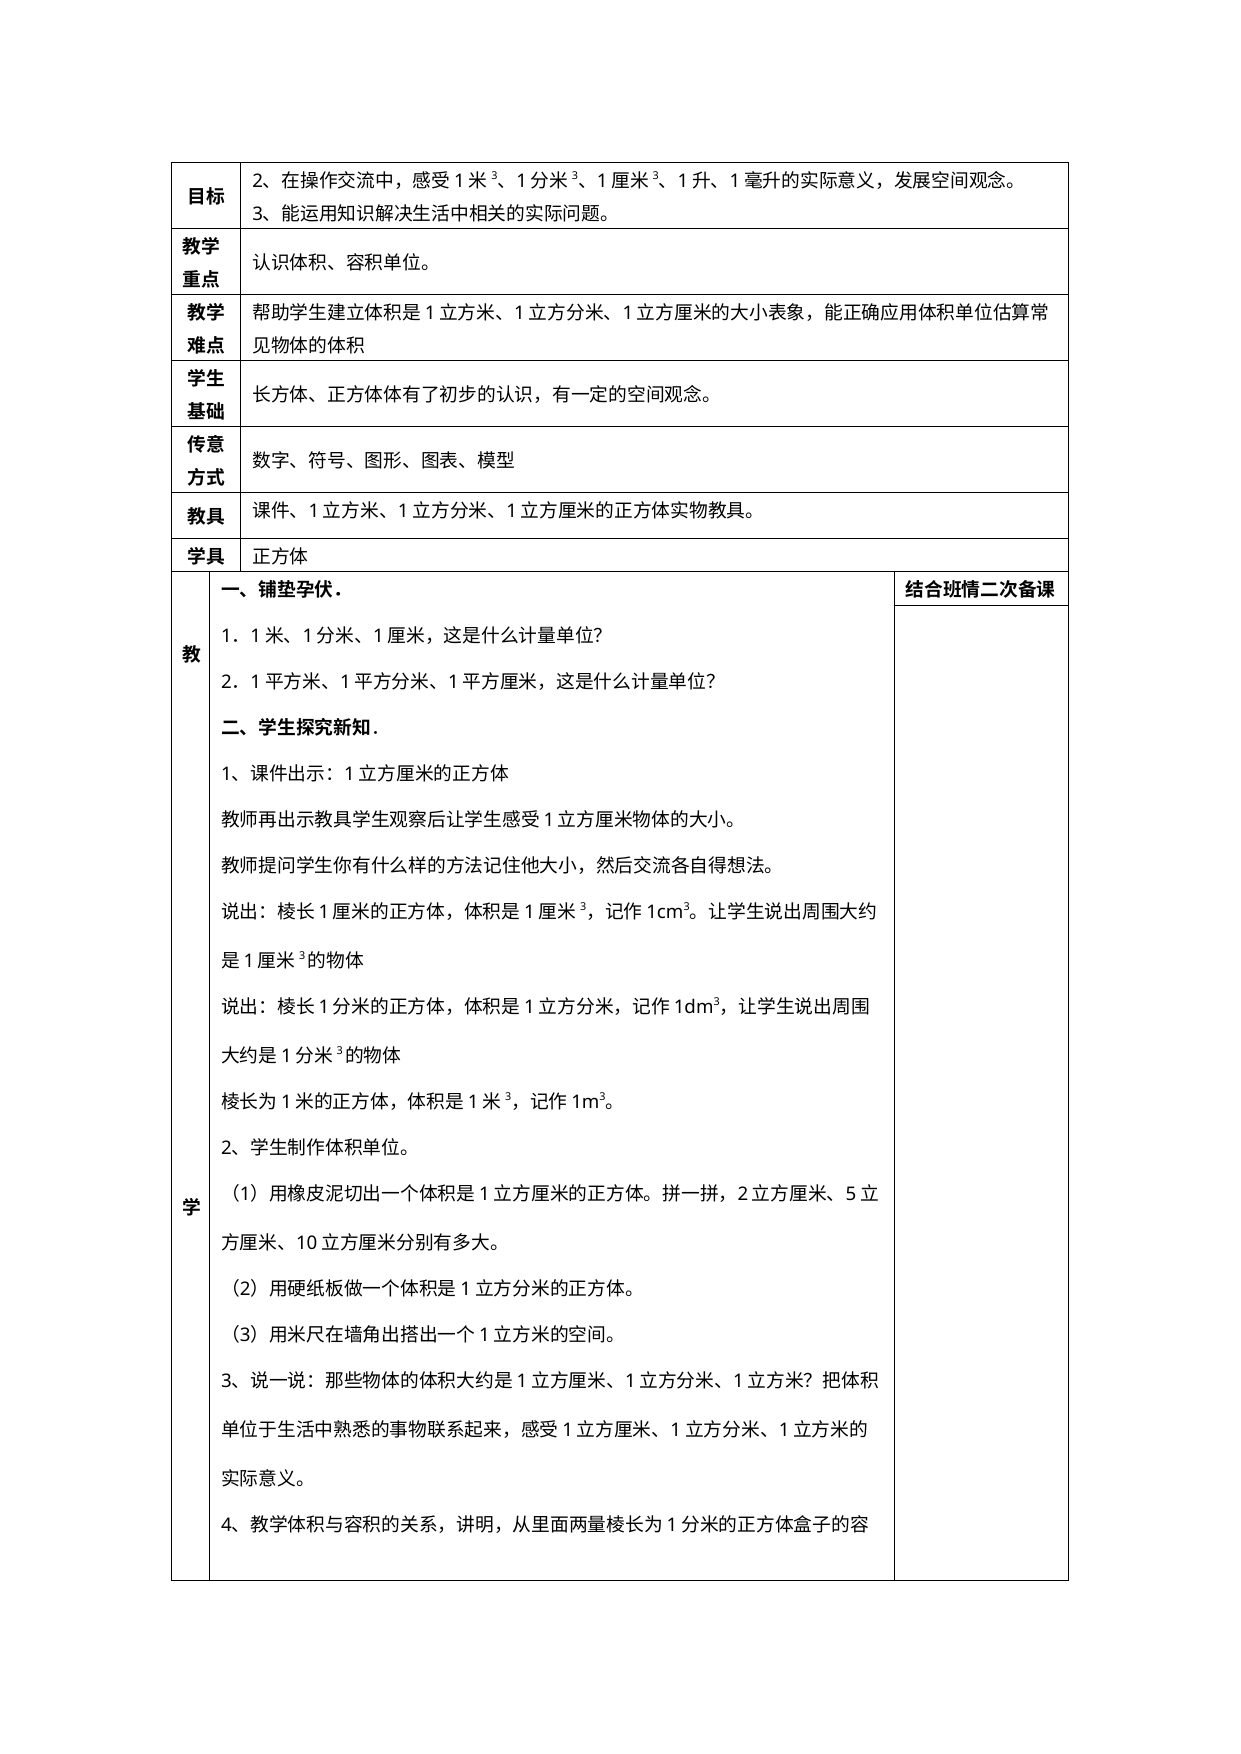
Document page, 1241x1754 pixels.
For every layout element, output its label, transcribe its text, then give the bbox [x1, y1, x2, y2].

table_cell 教具 [172, 493, 240, 538]
table_cell 教学重点 [172, 229, 240, 294]
table_cell 一、铺垫孕伏． 1．1米、1分米、1厘米，这是什么计量单位？ 2．1平方米、1平方分米、1平方厘米，这是什么计量单位？ 二、学生探究新知． 1、课件出示：1立方厘米的正方体 教师再出示教具学生观察后让学生感受1立方厘米物体的大小。 教师提问学生你有什么样的方法记住他大小，然后交流各自得想法。 说出：棱长1厘米的正方体，体积是1厘米3，记作1cm3。让学生说出周围大约是1厘米3的物体 说出：棱长1分米的正方体，体积是1立方分米，记作1dm3，让学生说出周围大约是1分米3的物体 棱长为1米的正方体，体积是1米3，记作1m3。 2、学生制作体积单位。 （1）用橡皮泥切出一个体积是1立方厘米的正方体。拼一拼，2立方厘米、5立方厘米、10立方厘米分别有多大。 （2）用硬纸板做一个体积是1立方分米的正方体。 （3）用米尺在墙角出搭出一个1立方米的空间。 3、说一说：那些物体的体积大约是1立方厘米、1立方分米、1立方米？把体积单位于生活中熟悉的事物联系起来，感受1立方厘米、1立方分米、1立方米的实际意义。 4、教学体积与容积的关系，讲明，从里面两量棱长为1分米的正方体盒子的容积是1dm3，可以容纳1升的溶液。 1升=1分米 1L = 1 dm3 1毫升=1厘米3 1ML =1 cm3 三、巩固新知识 第1题：先让学生独立尝试，在进行交流，特别是读法的交流。 第2题：目的是让学生了解生活中一些常见的物体的体积，增强学生对体积、容积单位实际意义的理解。 四、课堂小结：学习了这节课，同学们有什么感受和体会？ [210, 572, 894, 1580]
table_cell 结合班情二次备课 [895, 572, 1068, 605]
table_cell 长方体、正方体体有了初步的认识，有一定的空间观念。 [241, 361, 1068, 426]
table_cell 学具 [172, 539, 240, 571]
table_cell 正方体 [241, 539, 1068, 571]
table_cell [241, 163, 1068, 228]
table_cell 传意方式 [172, 427, 240, 492]
table_cell 教学目标 [172, 163, 240, 228]
table_cell 认识体积、容积单位。 [241, 229, 1068, 294]
table_cell 帮助学生建立体积是1立方米、1立方分米、1立方厘米的大小表象，能正确应用体积单位估算常见物体的体积 [241, 295, 1068, 360]
table_cell 教学难点 [172, 295, 240, 360]
table_cell 教 学 过 程 [172, 572, 209, 1580]
table_cell [895, 606, 1068, 1580]
table_cell 学生基础 [172, 361, 240, 426]
table_cell 数字、符号、图形、图表、模型 [241, 427, 1068, 492]
table_cell 课件、1立方米、1立方分米、1立方厘米的正方体实物教具。 [241, 493, 1068, 538]
